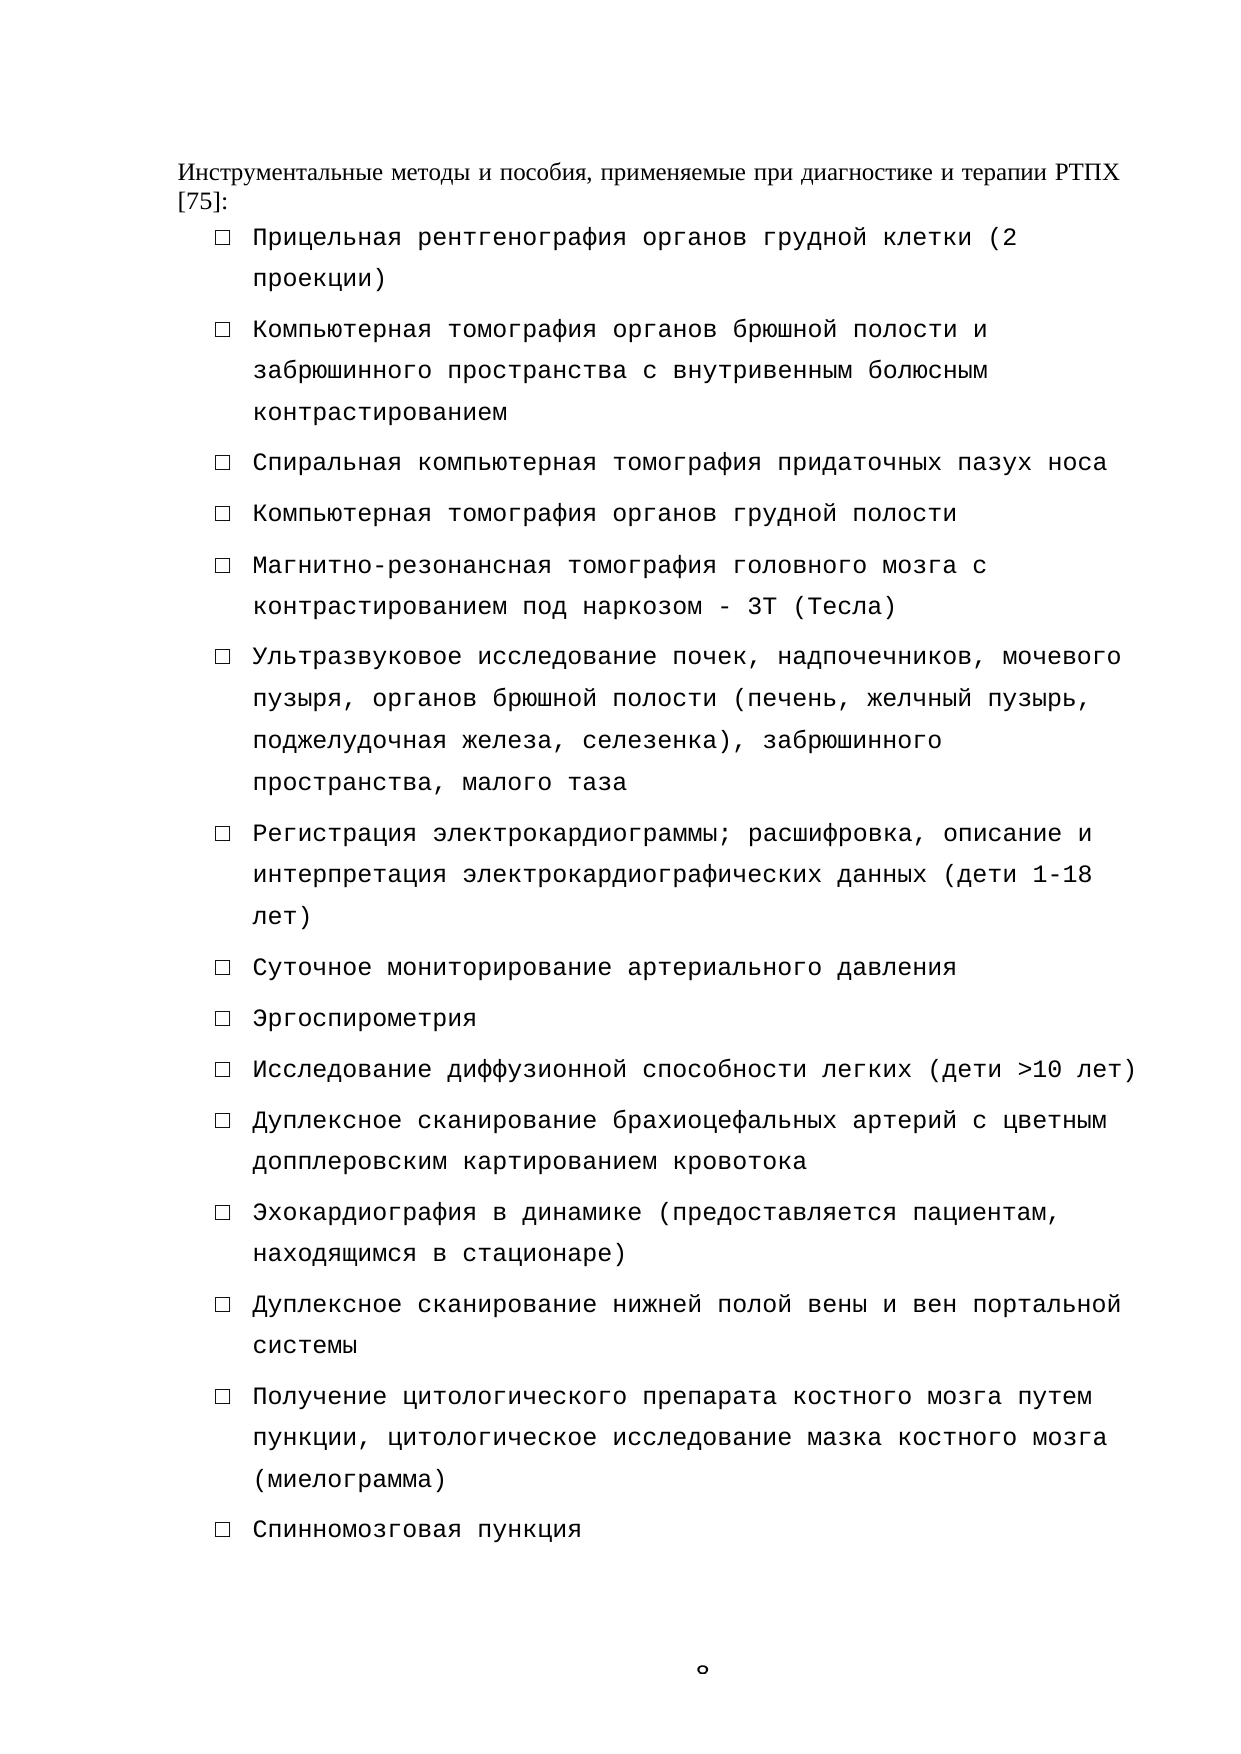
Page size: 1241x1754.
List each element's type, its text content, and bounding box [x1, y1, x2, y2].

list Исследование диффузионной способности легких (дети >10 лет) [215, 1054, 1148, 1085]
list Магнитно-резонансная томография головного мозга с контрастированием под наркозом - 3Т (Тесла) [215, 550, 988, 622]
list Прицельная рентгенография органов грудной клетки (2 проекции) [215, 222, 1018, 294]
list Суточное мониторирование артериального давления [215, 952, 1148, 983]
text Инструментальные методы и пособия, применяемые при диагностике и терапии РТПХ [177, 157, 1148, 186]
list Компьютерная томография органов брюшной полости и забрюшинного пространства с внутривенным болюсным контрастированием [215, 314, 988, 428]
list Дуплексное сканирование брахиоцефальных артерий с цветным допплеровским картированием кровотока [215, 1105, 1107, 1177]
list Спинномозговая пункция [215, 1514, 1148, 1545]
list Компьютерная томография органов грудной полости [215, 498, 1148, 529]
list Ультразвуковое исследование почек, надпочечников, мочевого пузыря, органов брюшной полости (печень, желчный пузырь, поджелудочная железа, селезенка), забрюшинного пространства, малого таза [215, 641, 1122, 798]
list Эргоспирометрия [215, 1003, 1148, 1034]
list Регистрация электрокардиограммы; расшифровка, описание и интерпретация электрокардиографических данных (дети 1-18 лет) [215, 818, 1092, 932]
list Спиральная компьютерная томография придаточных пазух носа [215, 447, 1148, 478]
list Дуплексное сканирование нижней полой вены и вен портальной системы [215, 1289, 1122, 1361]
text [75]: [177, 186, 1148, 214]
list Получение цитологического препарата костного мозга путем пункции, цитологическое исследование мазка костного мозга (миелограмма) [215, 1381, 1107, 1495]
list Эхокардиография в динамике (предоставляется пациентам, находящимся в стационаре) [215, 1197, 1062, 1269]
